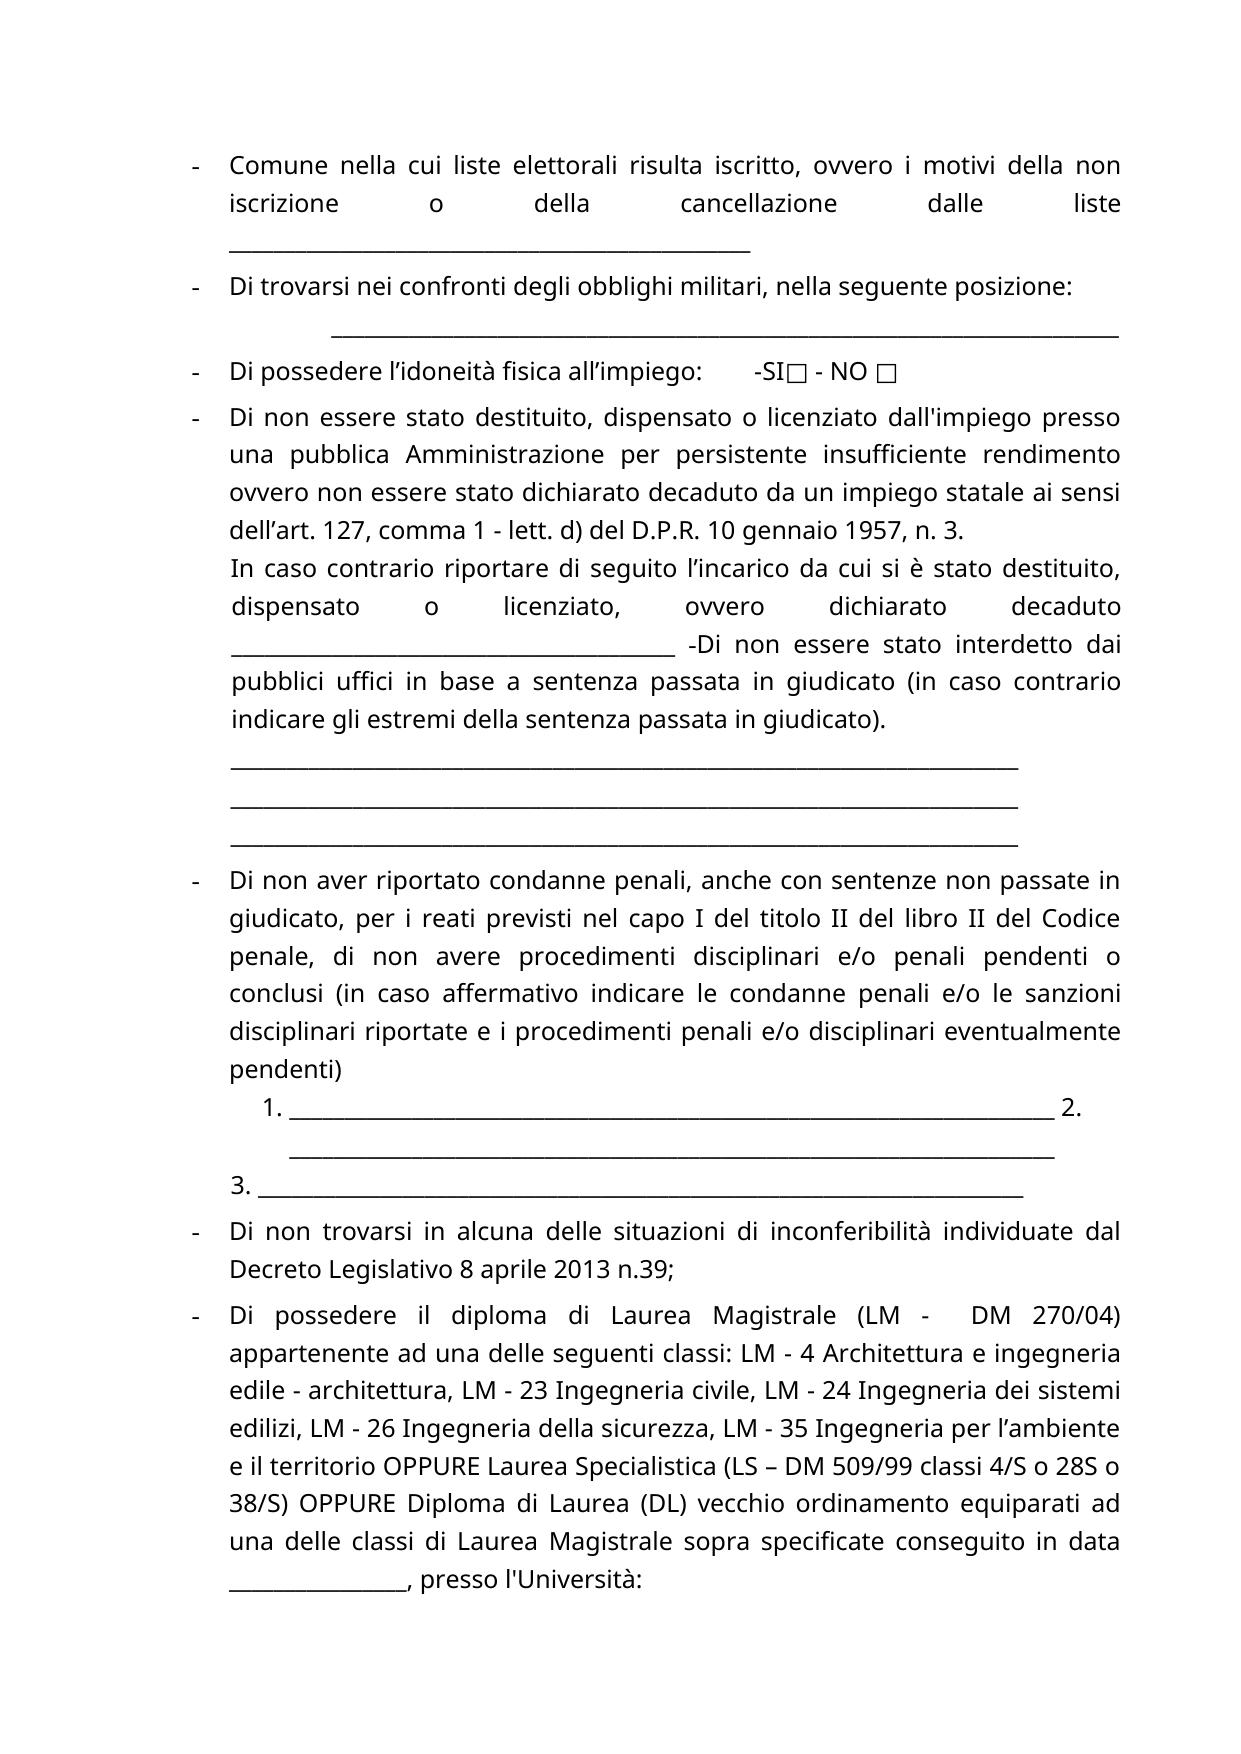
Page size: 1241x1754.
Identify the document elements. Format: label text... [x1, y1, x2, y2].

text _______________________________________________________________________ [230, 817, 1122, 851]
text _______________________________________________________________________ [230, 778, 1122, 812]
text In caso contrario riportare di seguito l’incarico da cui si è stato destituito, dispensato o licenziato, ovvero dichiarato decaduto ________________________________________ -Di non essere stato interdetto dai pubblici uffici in base a sentenza passata in giudicato (in caso contrario indicare gli estremi della sentenza passata in giudicato). [230, 551, 1122, 736]
list Di trovarsi nei confronti degli obblighi militari, nella seguente posizione: [191, 269, 1122, 303]
text _______________________________________________________________________ [118, 307, 1119, 341]
list Di non trovarsi in alcuna delle situazioni di inconferibilità individuate dal Decreto Legislativo 8 aprile 2013 n.39; [191, 1214, 1122, 1286]
list Di non aver riportato condanne penali, anche con sentenze non passate in giudicato, per i reati previsti nel capo I del titolo II del libro II del Codice penale, di non avere procedimenti disciplinari e/o penali pendenti o conclusi (in caso affermativo indicare le condanne penali e/o le sanzioni disciplinari riportate e i procedimenti penali e/o disciplinari eventualmente pendenti) [191, 863, 1122, 1086]
text _______________________________________________________________________ [231, 740, 1122, 774]
text 1. _____________________________________________________________________ 2. _____________________________________________________________________ [221, 1090, 1122, 1163]
list Comune nella cui liste elettorali risulta iscritto, ovvero i motivi della non iscrizione o della cancellazione dalle liste _______________________________________________ [191, 148, 1122, 257]
list Di possedere il diploma di Laurea Magistrale (LM - DM 270/04) appartenente ad una delle seguenti classi: LM - 4 Architettura e ingegneria edile - architettura, LM - 23 Ingegneria civile, LM - 24 Ingegneria dei sistemi edilizi, LM - 26 Ingegneria della sicurezza, LM - 35 Ingegneria per l’ambiente e il territorio OPPURE Laurea Specialistica (LS – DM 509/99 classi 4/S o 28S o 38/S) OPPURE Diploma di Laurea (DL) vecchio ordinamento equiparati ad una delle classi di Laurea Magistrale sopra specificate conseguito in data ________________, presso l'Università: [191, 1297, 1122, 1596]
list Di possedere l’idoneità fisica all’impiego: -SI□ - NO □ [191, 353, 1122, 388]
list Di non essere stato destituito, dispensato o licenziato dall'impiego presso una pubblica Amministrazione per persistente insufficiente rendimento ovvero non essere stato dichiarato decaduto da un impiego statale ai sensi dell’art. 127, comma 1 - lett. d) del D.P.R. 10 gennaio 1957, n. 3. [191, 399, 1122, 547]
text 3. _____________________________________________________________________ [230, 1167, 1122, 1201]
